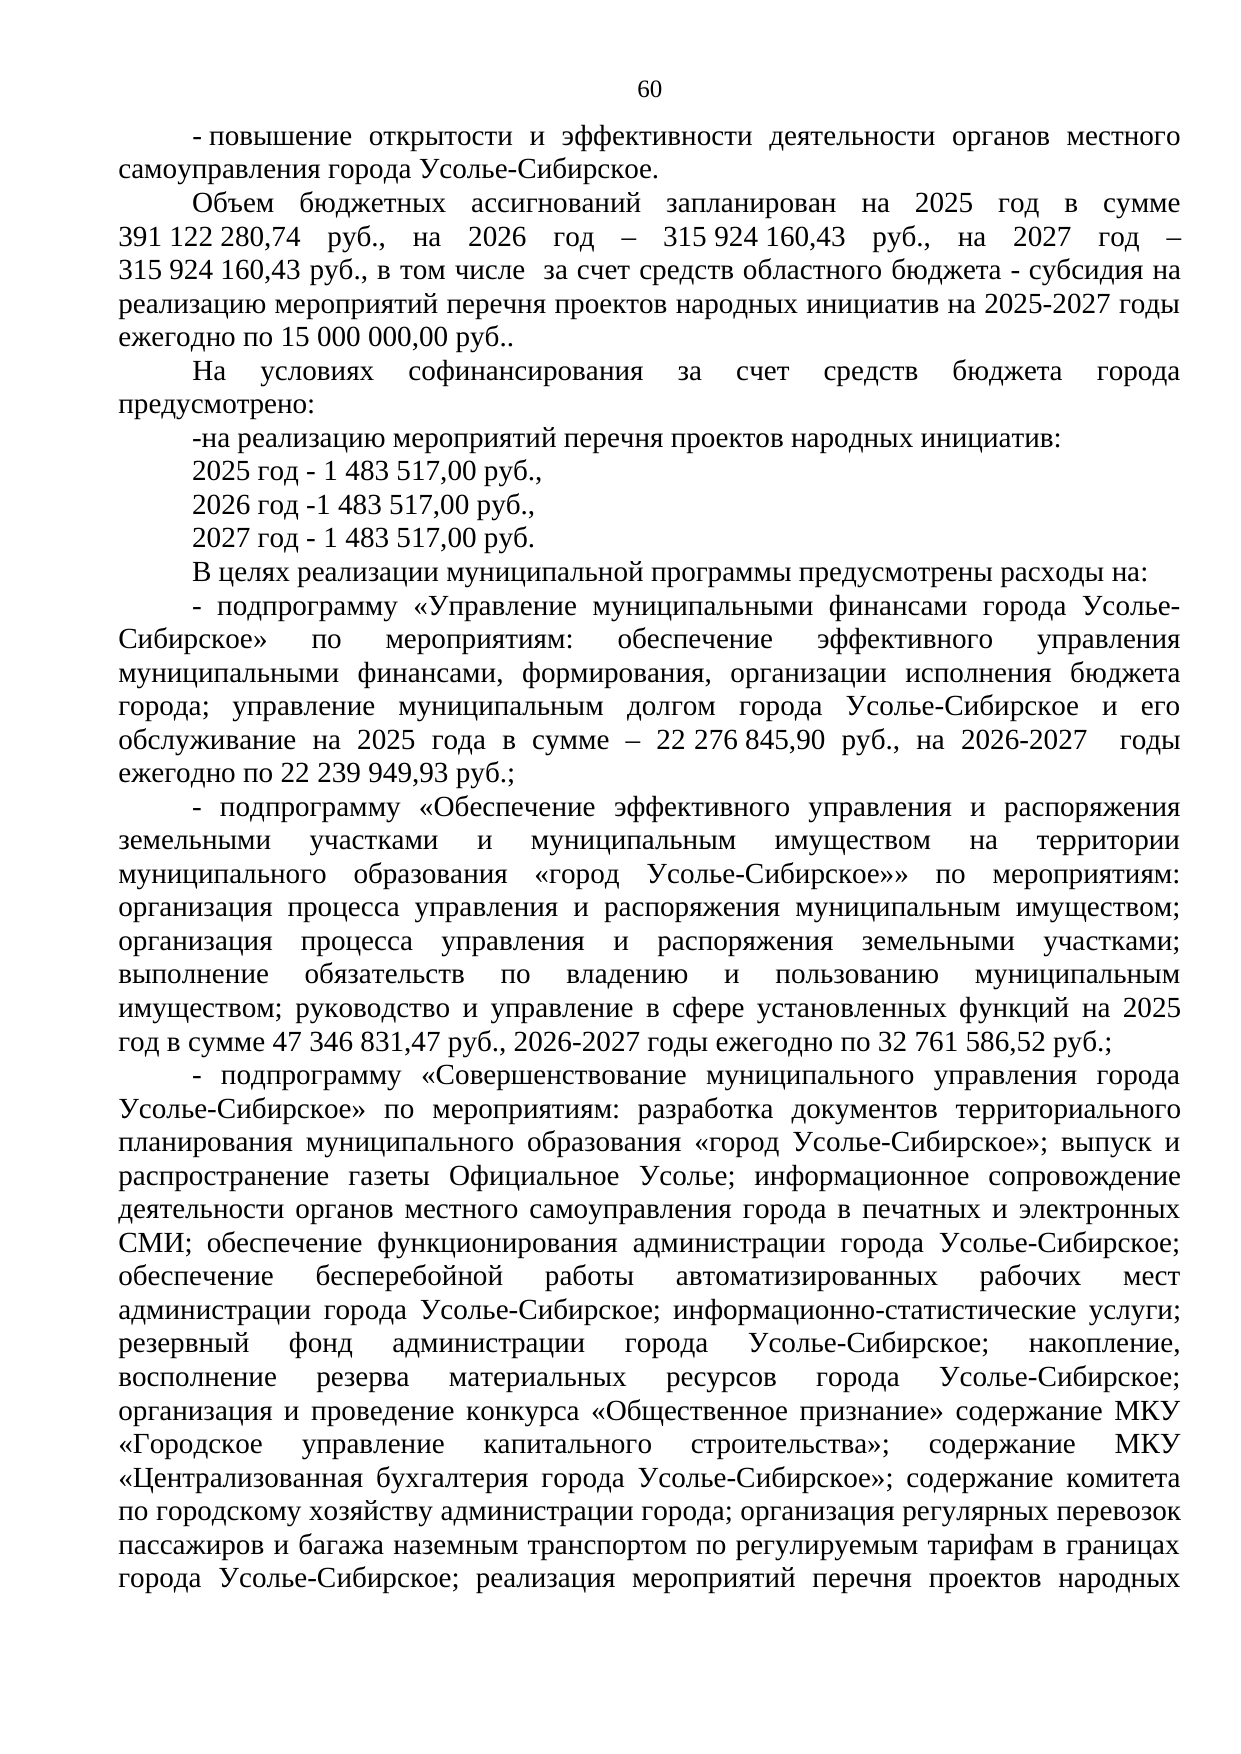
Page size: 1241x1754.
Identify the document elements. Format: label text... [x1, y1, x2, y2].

text - подпрограмму «Управление муниципальными финансами города Усолье-Сибирское» по мероприятиям: обеспечение эффективного управления муниципальными финансами, формирования, организации исполнения бюджета города; управление муниципальным долгом города Усолье-Сибирское и его обслуживание на 2025 года в сумме – 22 276 845,90 руб., на 2026-2027 годы ежегодно по 22 239 949,93 руб.; [118, 588, 1181, 789]
text 2026 год -1 483 517,00 руб., [118, 487, 1181, 521]
text - повышение открытости и эффективности деятельности органов местного самоуправления города Усолье-Сибирское. [118, 118, 1181, 185]
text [118, 1057, 1181, 1594]
text 2027 год - 1 483 517,00 руб. [118, 521, 1181, 554]
text На условиях софинансирования за счет средств бюджета города предусмотрено: [118, 353, 1181, 420]
text В целях реализации муниципальной программы предусмотрены расходы на: [118, 554, 1181, 588]
text 2025 год - 1 483 517,00 руб., [118, 453, 1181, 487]
text -на реализацию мероприятий перечня проектов народных инициатив: [118, 420, 1181, 453]
text - подпрограмму «Обеспечение эффективного управления и распоряжения земельными участками и муниципальным имуществом на территории муниципального образования «город Усолье-Сибирское»» по мероприятиям: организация процесса управления и распоряжения муниципальным имуществом; организация процесса управления и распоряжения земельными участками; выполнение обязательств по владению и пользованию муниципальным имуществом; руководство и управление в сфере установленных функций на 2025 год в сумме 47 346 831,47 руб., 2026-2027 годы ежегодно по 32 761 586,52 руб.; [118, 789, 1181, 1057]
text Объем бюджетных ассигнований запланирован на 2025 год в сумме 391 122 280,74 руб., на 2026 год – 315 924 160,43 руб., на 2027 год – 315 924 160,43 руб., в том числе за счет средств областного бюджета - субсидия на реализацию мероприятий перечня проектов народных инициатив на 2025-2027 годы ежегодно по 15 000 000,00 руб.. [118, 185, 1181, 353]
